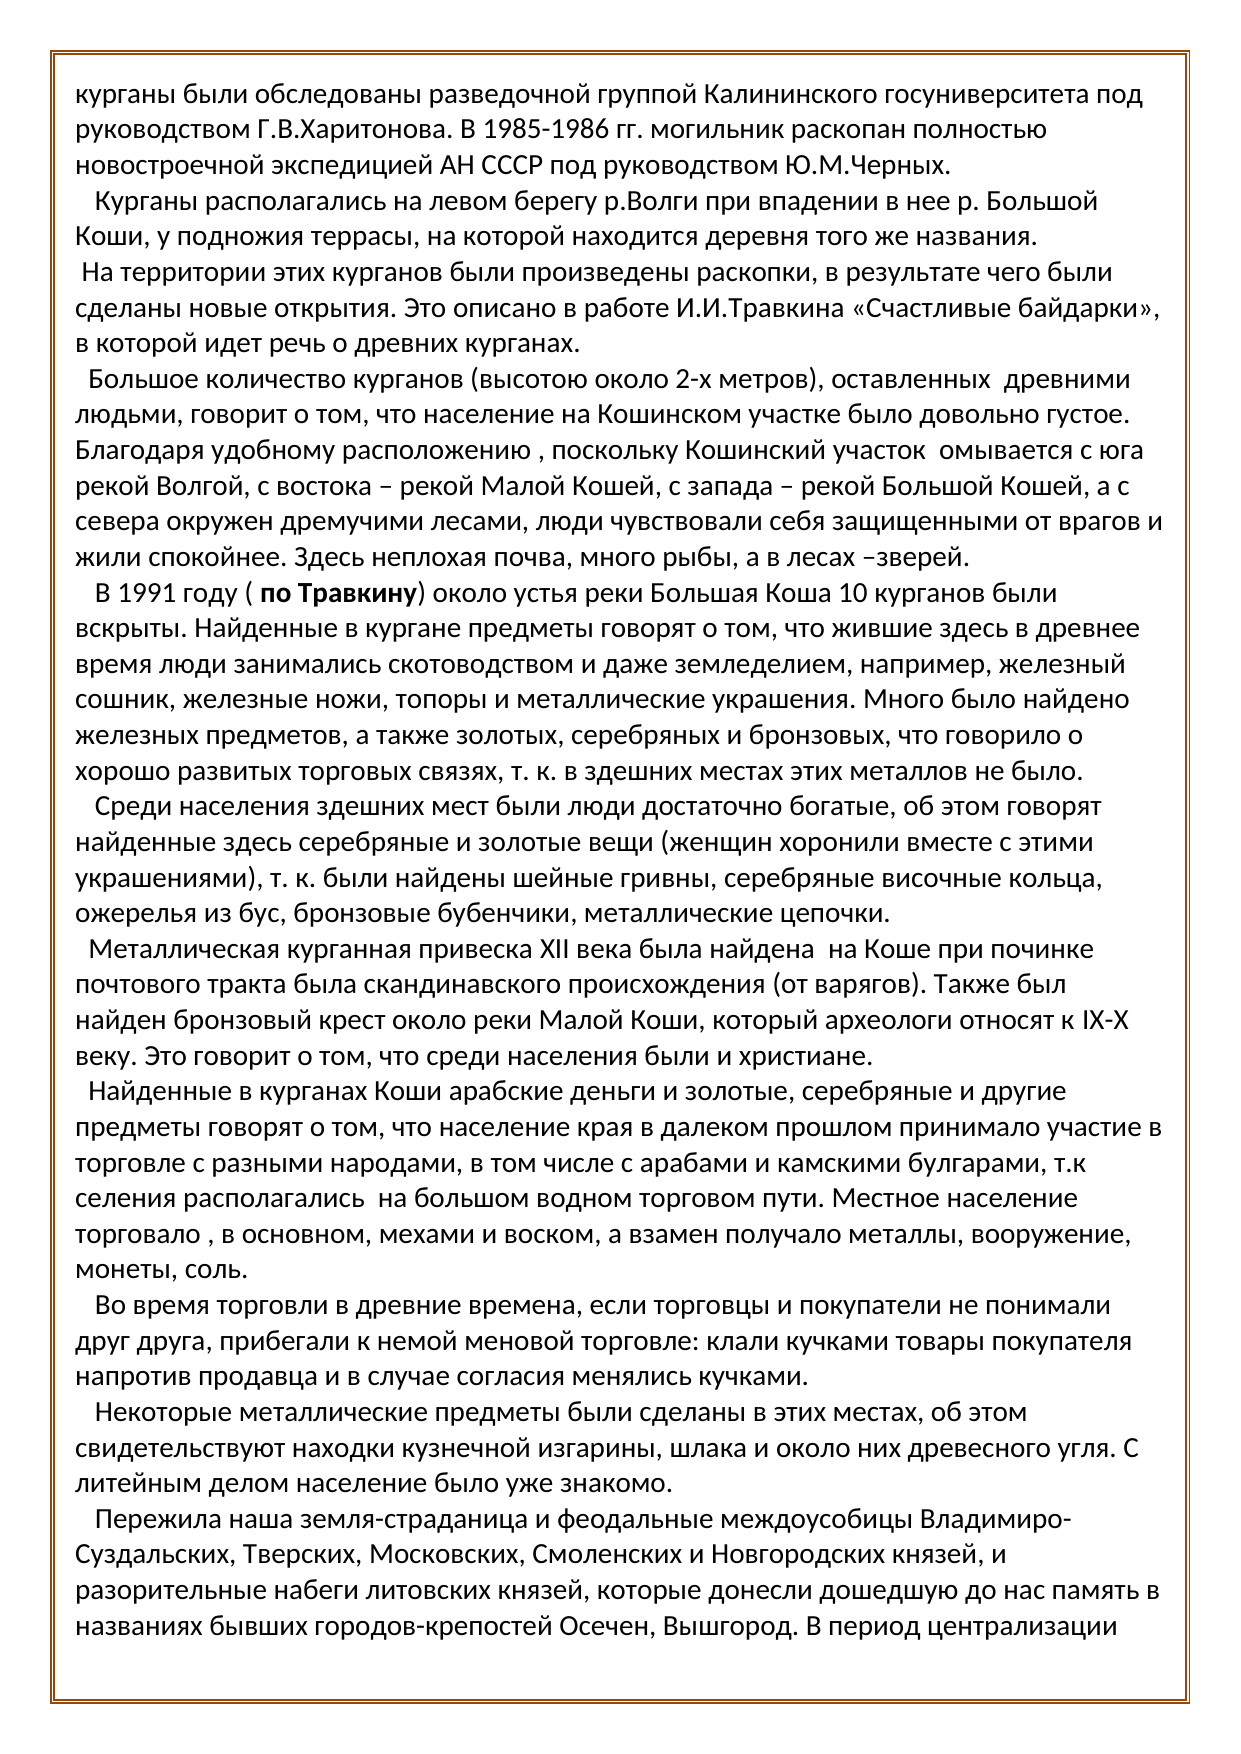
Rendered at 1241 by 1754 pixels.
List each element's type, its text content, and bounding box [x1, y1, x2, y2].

text Курганы располагались на левом берегу р.Волги при впадении в нее р. Большой Коши, у подножия террасы, на которой находится деревня того же названия. [75, 182, 1165, 253]
text Во время торговли в древние времена, если торговцы и покупатели не понимали друг друга, прибегали к немой меновой торговле: клали кучками товары покупателя напротив продавца и в случае согласия менялись кучками. [75, 1286, 1165, 1393]
text Металлическая курганная привеска XII века была найдена на Коше при починке почтового тракта была скандинавского происхождения (от варягов). Также был найден бронзовый крест около реки Малой Коши, который археологи относят к IX-X веку. Это говорит о том, что среди населения были и христиане. [75, 930, 1165, 1072]
text Большое количество курганов (высотою около 2-х метров), оставленных древними людьми, говорит о том, что население на Кошинском участке было довольно густое. Благодаря удобному расположению , поскольку Кошинский участок омывается с юга рекой Волгой, с востока – рекой Малой Кошей, с запада – рекой Большой Кошей, а с севера окружен дремучими лесами, люди чувствовали себя защищенными от врагов и жили спокойнее. Здесь неплохая почва, много рыбы, а в лесах –зверей. [75, 360, 1165, 574]
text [75, 75, 1165, 182]
text В 1991 году ( по Травкину) около устья реки Большая Коша 10 курганов были вскрыты. Найденные в кургане предметы говорят о том, что жившие здесь в древнее время люди занимались скотоводством и даже земледелием, например, железный сошник, железные ножи, топоры и металлические украшения. Много было найдено железных предметов, а также золотых, серебряных и бронзовых, что говорило о хорошо развитых торговых связях, т. к. в здешних местах этих металлов не было. [75, 574, 1165, 787]
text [75, 1500, 1165, 1642]
text Найденные в курганах Коши арабские деньги и золотые, серебряные и другие предметы говорят о том, что население края в далеком прошлом принимало участие в торговле с разными народами, в том числе с арабами и камскими булгарами, т.к селения располагались на большом водном торговом пути. Местное население торговало , в основном, мехами и воском, а взамен получало металлы, вооружение, монеты, соль. [75, 1072, 1165, 1286]
text На территории этих курганов были произведены раскопки, в результате чего были сделаны новые открытия. Это описано в работе И.И.Травкина «Счастливые байдарки», в которой идет речь о древних курганах. [75, 253, 1165, 360]
text Некоторые металлические предметы были сделаны в этих местах, об этом свидетельствуют находки кузнечной изгарины, шлака и около них древесного угля. С литейным делом население было уже знакомо. [75, 1393, 1165, 1500]
text Среди населения здешних мест были люди достаточно богатые, об этом говорят найденные здесь серебряные и золотые вещи (женщин хоронили вместе с этими украшениями), т. к. были найдены шейные гривны, серебряные височные кольца, ожерелья из бус, бронзовые бубенчики, металлические цепочки. [75, 787, 1165, 930]
